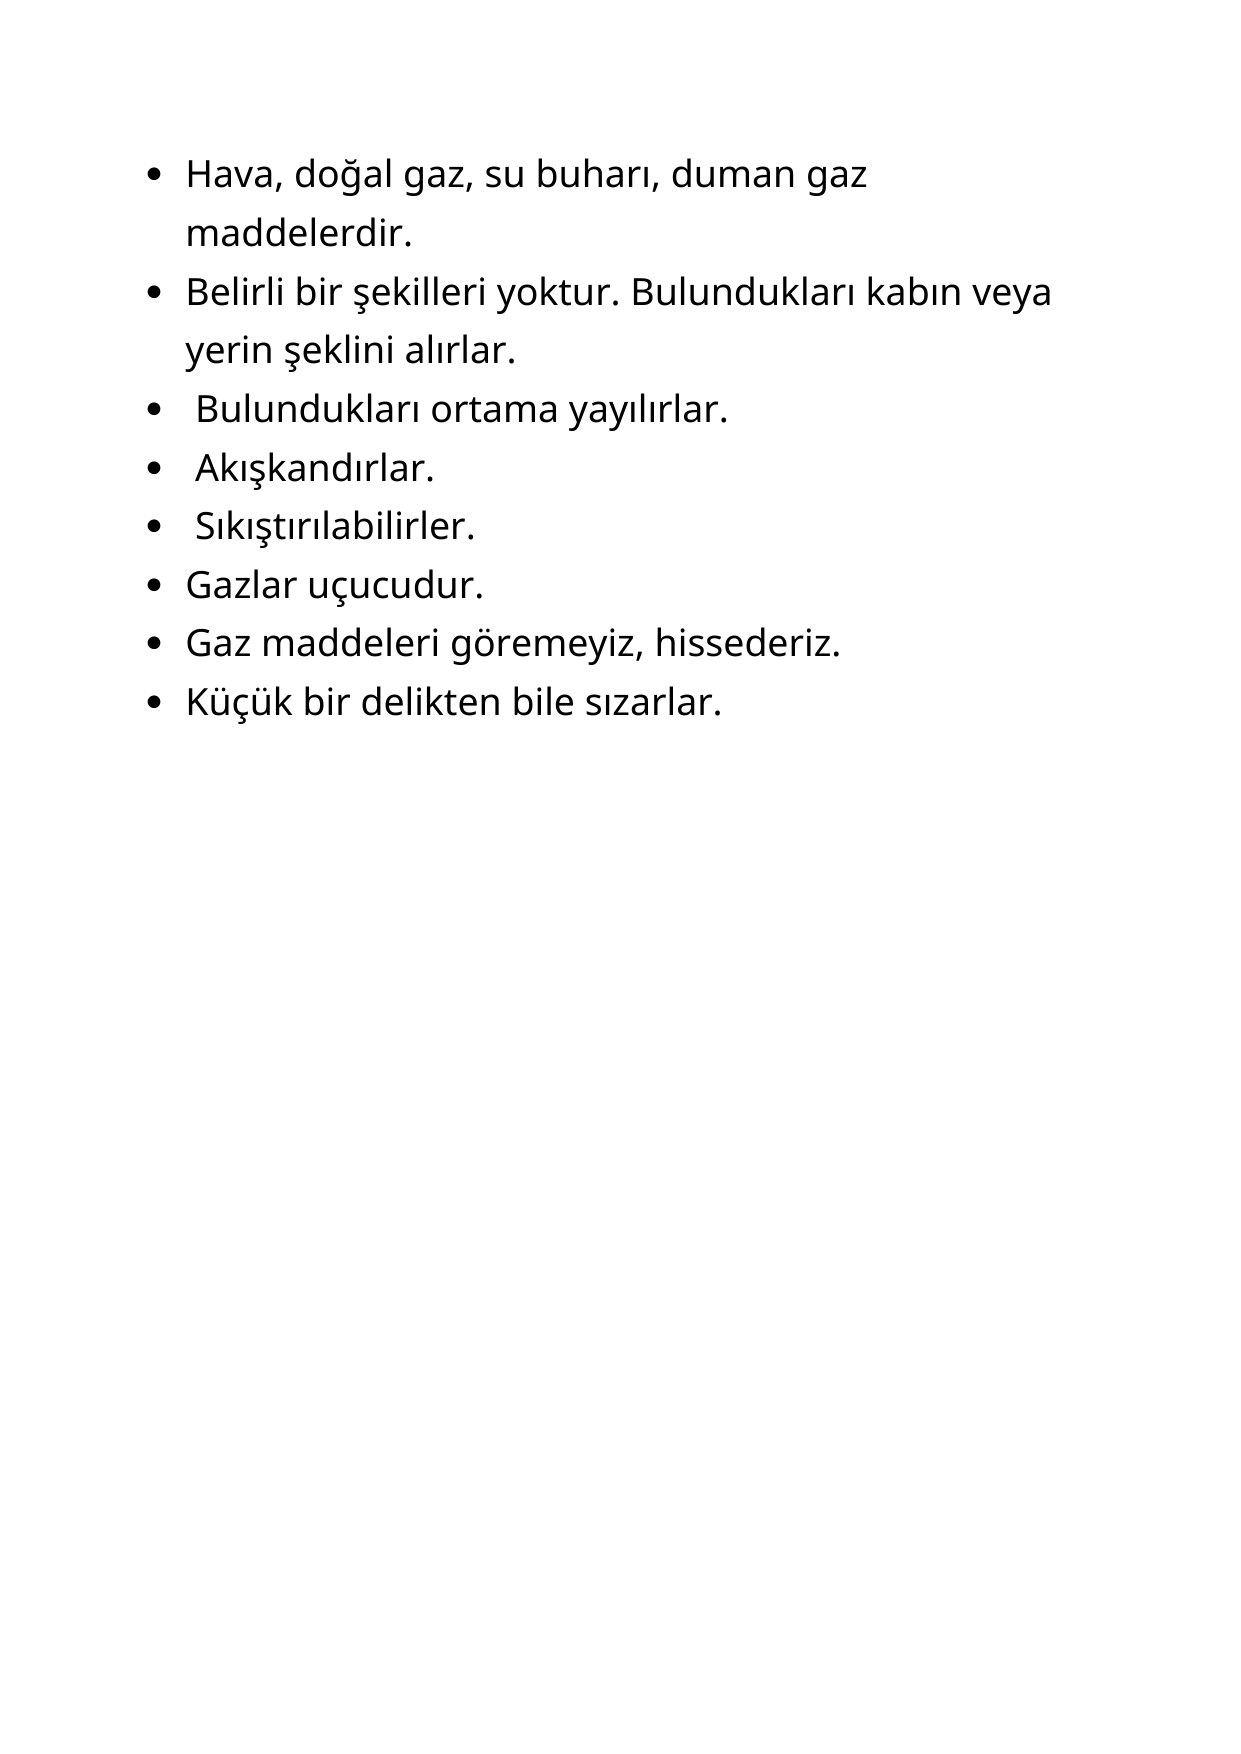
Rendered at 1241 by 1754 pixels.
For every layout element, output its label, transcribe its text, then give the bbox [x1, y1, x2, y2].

list Gazlar uçucudur. [148, 558, 1093, 609]
list Akışkandırlar. [148, 441, 1093, 492]
list Gaz maddeleri göremeyiz, hissederiz. [148, 617, 1093, 668]
list Belirli bir şekilleri yoktur. Bulundukları kabın veya yerin şeklini alırlar. [148, 265, 1093, 374]
list Bulundukları ortama yayılırlar. [148, 382, 1093, 433]
list Hava, doğal gaz, su buharı, duman gaz maddelerdir. [148, 148, 1093, 257]
list Sıkıştırılabilirler. [148, 499, 1093, 551]
list Küçük bir delikten bile sızarlar. [148, 675, 1093, 726]
